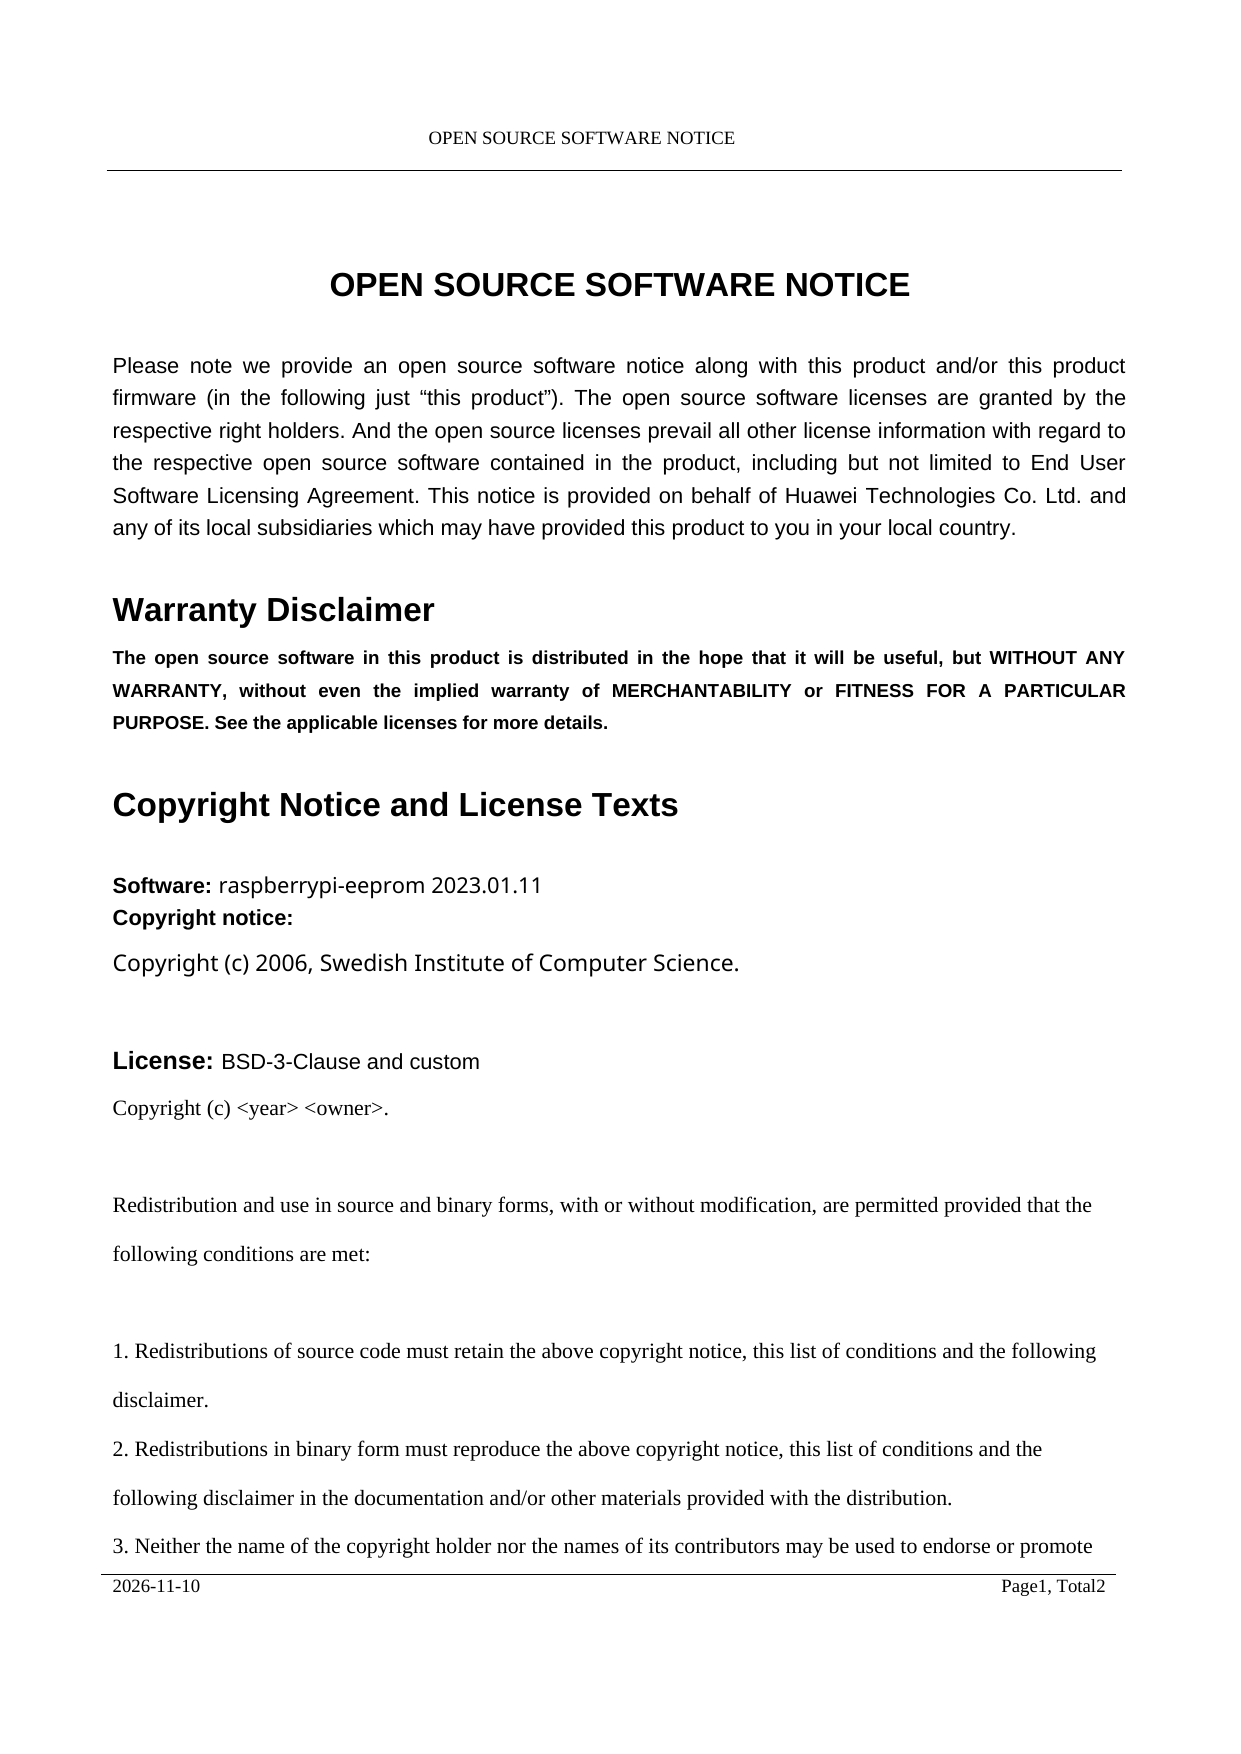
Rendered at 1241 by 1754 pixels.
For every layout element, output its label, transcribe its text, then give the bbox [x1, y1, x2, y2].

text Copyright Notice and License Texts [112, 771, 1128, 836]
text OPEN SOURCE SOFTWARE NOTICE [112, 251, 1128, 316]
text The open source software in this product is distributed in the hope that it will be useful, but WITHOUT ANY WARRANTY, without even the implied warranty of MERCHANTABILITY or FITNESS FOR A PARTICULAR PURPOSE. See the applicable licenses for more details. [112, 641, 1128, 739]
text Copyright notice: [112, 901, 1128, 934]
text Software: raspberrypi-eeprom 2023.01.11 [112, 869, 1128, 901]
text Please note we provide an open source software notice along with this product and/or this product firmware (in the following just “this product”). The open source software licenses are granted by the respective right holders. And the open source licenses prevail all other license information with regard to the respective open source software contained in the product, including but not limited to End User Software Licensing Agreement. This notice is provided on behalf of Huawei Technologies Co. Ltd. and any of its local subsidiaries which may have provided this product to you in your local country. [112, 349, 1128, 544]
text Warranty Disclaimer [112, 576, 1128, 641]
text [112, 1091, 1128, 1562]
text Copyright (c) 2006, Swedish Institute of Computer Science. [112, 947, 1128, 1028]
text License: BSD-3-Clause and custom [112, 1044, 1128, 1077]
